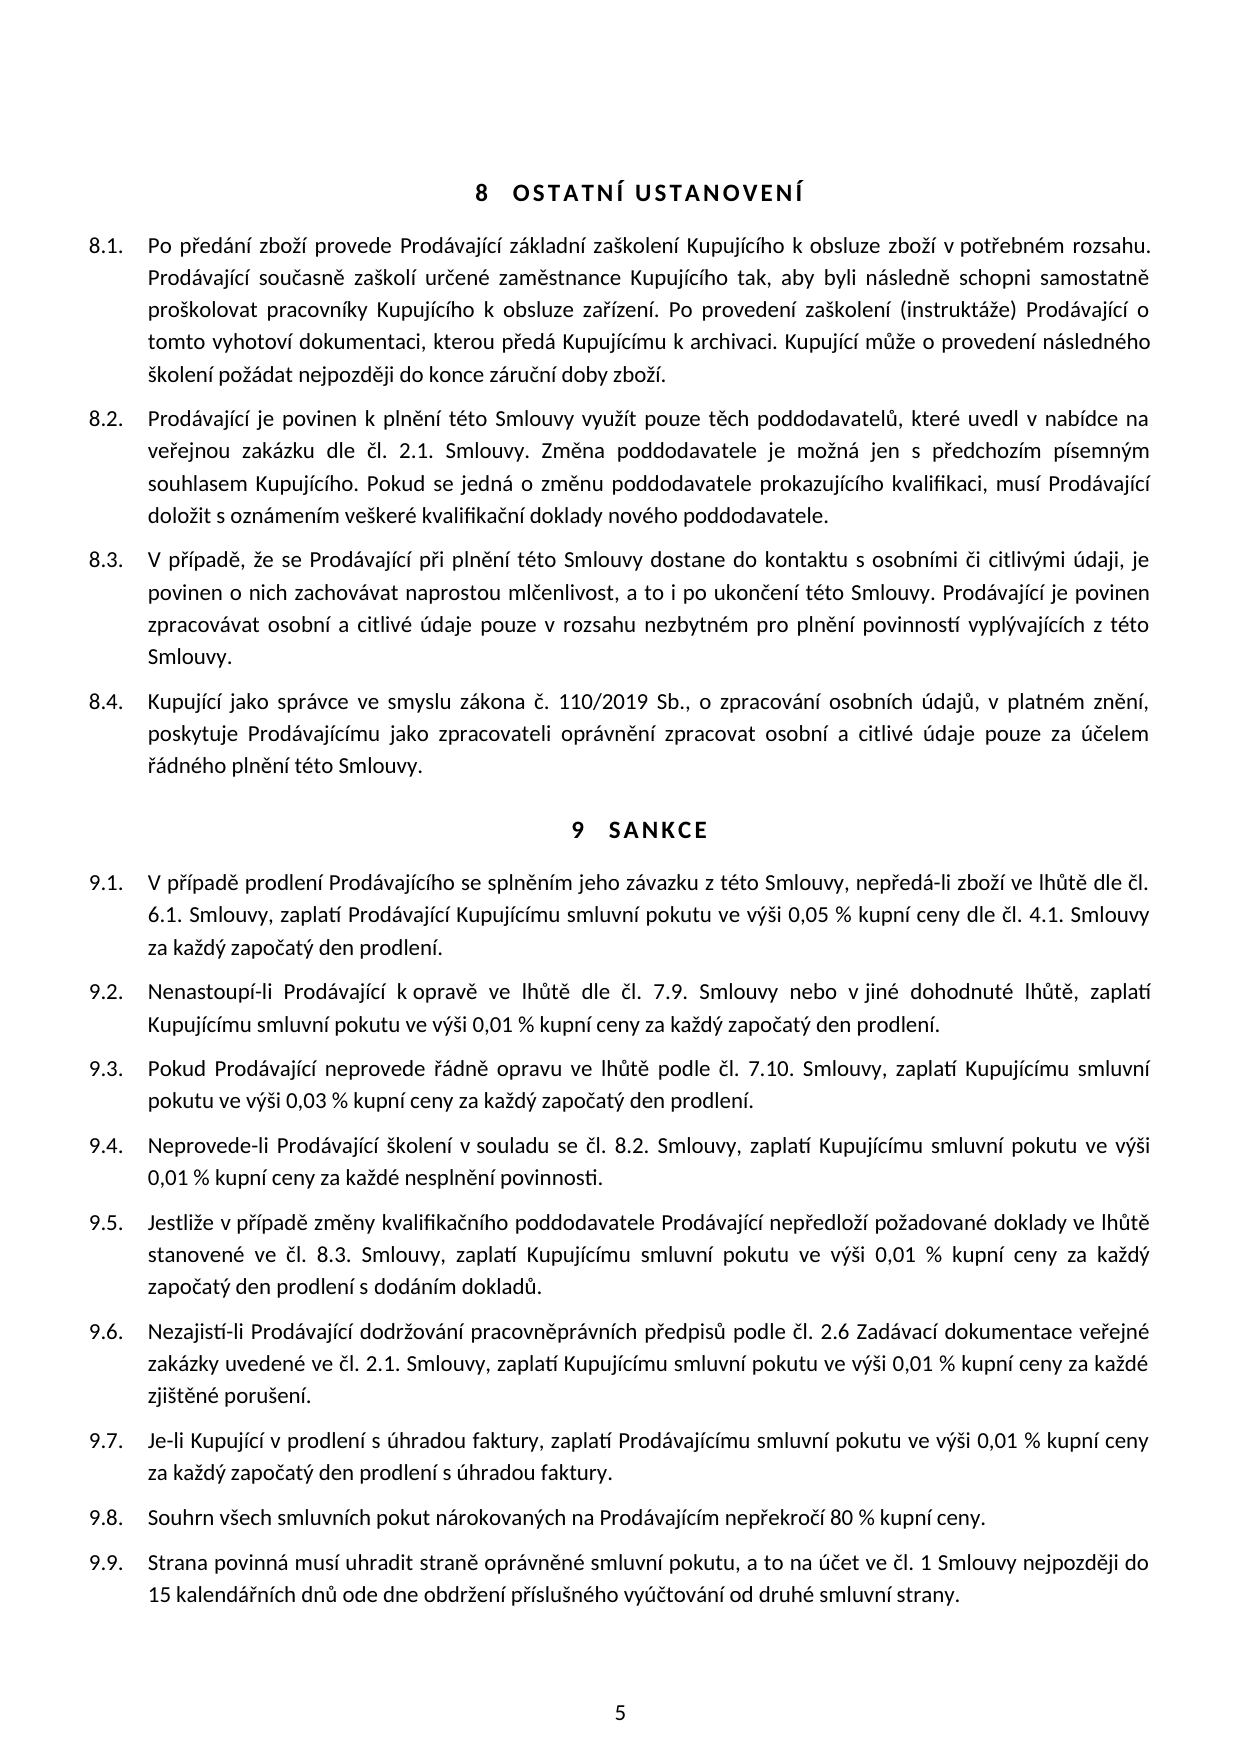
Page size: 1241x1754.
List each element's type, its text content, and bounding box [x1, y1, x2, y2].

list V případě prodlení Prodávajícího se splněním jeho závazku z této Smlouvy, nepředá-li zboží ve lhůtě dle čl. 6.1. Smlouvy, zaplatí Prodávající Kupujícímu smluvní pokutu ve výši 0,05 % kupní ceny dle čl. 4.1. Smlouvy za každý započatý den prodlení. [89, 868, 1152, 961]
list Po předání zboží provede Prodávající základní zaškolení Kupujícího k obsluze zboží v potřebném rozsahu. Prodávající současně zaškolí určené zaměstnance Kupujícího tak, aby byli následně schopni samostatně proškolovat pracovníky Kupujícího k obsluze zařízení. Po provedení zaškolení (instruktáže) Prodávající o tomto vyhotoví dokumentaci, kterou předá Kupujícímu k archivaci. Kupující může o provedení následného školení požádat nejpozději do konce záruční doby zboží. [89, 231, 1152, 388]
list Nenastoupí-li Prodávající k opravě ve lhůtě dle čl. 7.9. Smlouvy nebo v jiné dohodnuté lhůtě, zaplatí Kupujícímu smluvní pokutu ve výši 0,01 % kupní ceny za každý započatý den prodlení. [89, 977, 1152, 1038]
list Pokud Prodávající neprovede řádně opravu ve lhůtě podle čl. 7.10. Smlouvy, zaplatí Kupujícímu smluvní pokutu ve výši 0,03 % kupní ceny za každý započatý den prodlení. [89, 1054, 1152, 1114]
list Strana povinná musí uhradit straně oprávněné smluvní pokutu, a to na účet ve čl. 1 Smlouvy nejpozději do 15 kalendářních dnů ode dne obdržení příslušného vyúčtování od druhé smluvní strany. [89, 1548, 1152, 1608]
list Nezajistí-li Prodávající dodržování pracovněprávních předpisů podle čl. 2.6 Zadávací dokumentace veřejné zakázky uvedené ve čl. 2.1. Smlouvy, zaplatí Kupujícímu smluvní pokutu ve výši 0,01 % kupní ceny za každé zjištěné porušení. [89, 1317, 1152, 1409]
list Kupující jako správce ve smyslu zákona č. 110/2019 Sb., o zpracování osobních údajů, v platném znění, poskytuje Prodávajícímu jako zpracovateli oprávnění zpracovat osobní a citlivé údaje pouze za účelem řádného plnění této Smlouvy. [89, 687, 1152, 779]
subtitle SANKCE [126, 815, 1152, 845]
list Je-li Kupující v prodlení s úhradou faktury, zaplatí Prodávajícímu smluvní pokutu ve výši 0,01 % kupní ceny za každý započatý den prodlení s úhradou faktury. [89, 1426, 1152, 1486]
list Souhrn všech smluvních pokut nárokovaných na Prodávajícím nepřekročí 80 % kupní ceny. [89, 1503, 1152, 1531]
subtitle OSTATNÍ USTANOVENÍ [126, 177, 1152, 208]
list V případě, že se Prodávající při plnění této Smlouvy dostane do kontaktu s osobními či citlivými údaji, je povinen o nich zachovávat naprostou mlčenlivost, a to i po ukončení této Smlouvy. Prodávající je povinen zpracovávat osobní a citlivé údaje pouze v rozsahu nezbytném pro plnění povinností vyplývajících z této Smlouvy. [89, 546, 1152, 670]
list Jestliže v případě změny kvalifikačního poddodavatele Prodávající nepředloží požadované doklady ve lhůtě stanovené ve čl. 8.3. Smlouvy, zaplatí Kupujícímu smluvní pokutu ve výši 0,01 % kupní ceny za každý započatý den prodlení s dodáním dokladů. [89, 1208, 1152, 1301]
list Neprovede-li Prodávající školení v souladu se čl. 8.2. Smlouvy, zaplatí Kupujícímu smluvní pokutu ve výši 0,01 % kupní ceny za každé nesplnění povinnosti. [89, 1131, 1152, 1191]
list Prodávající je povinen k plnění této Smlouvy využít pouze těch poddodavatelů, které uvedl v nabídce na veřejnou zakázku dle čl. 2.1. Smlouvy. Změna poddodavatele je možná jen s předchozím písemným souhlasem Kupujícího. Pokud se jedná o změnu poddodavatele prokazujícího kvalifikaci, musí Prodávající doložit s oznámením veškeré kvalifikační doklady nového poddodavatele. [89, 404, 1152, 529]
